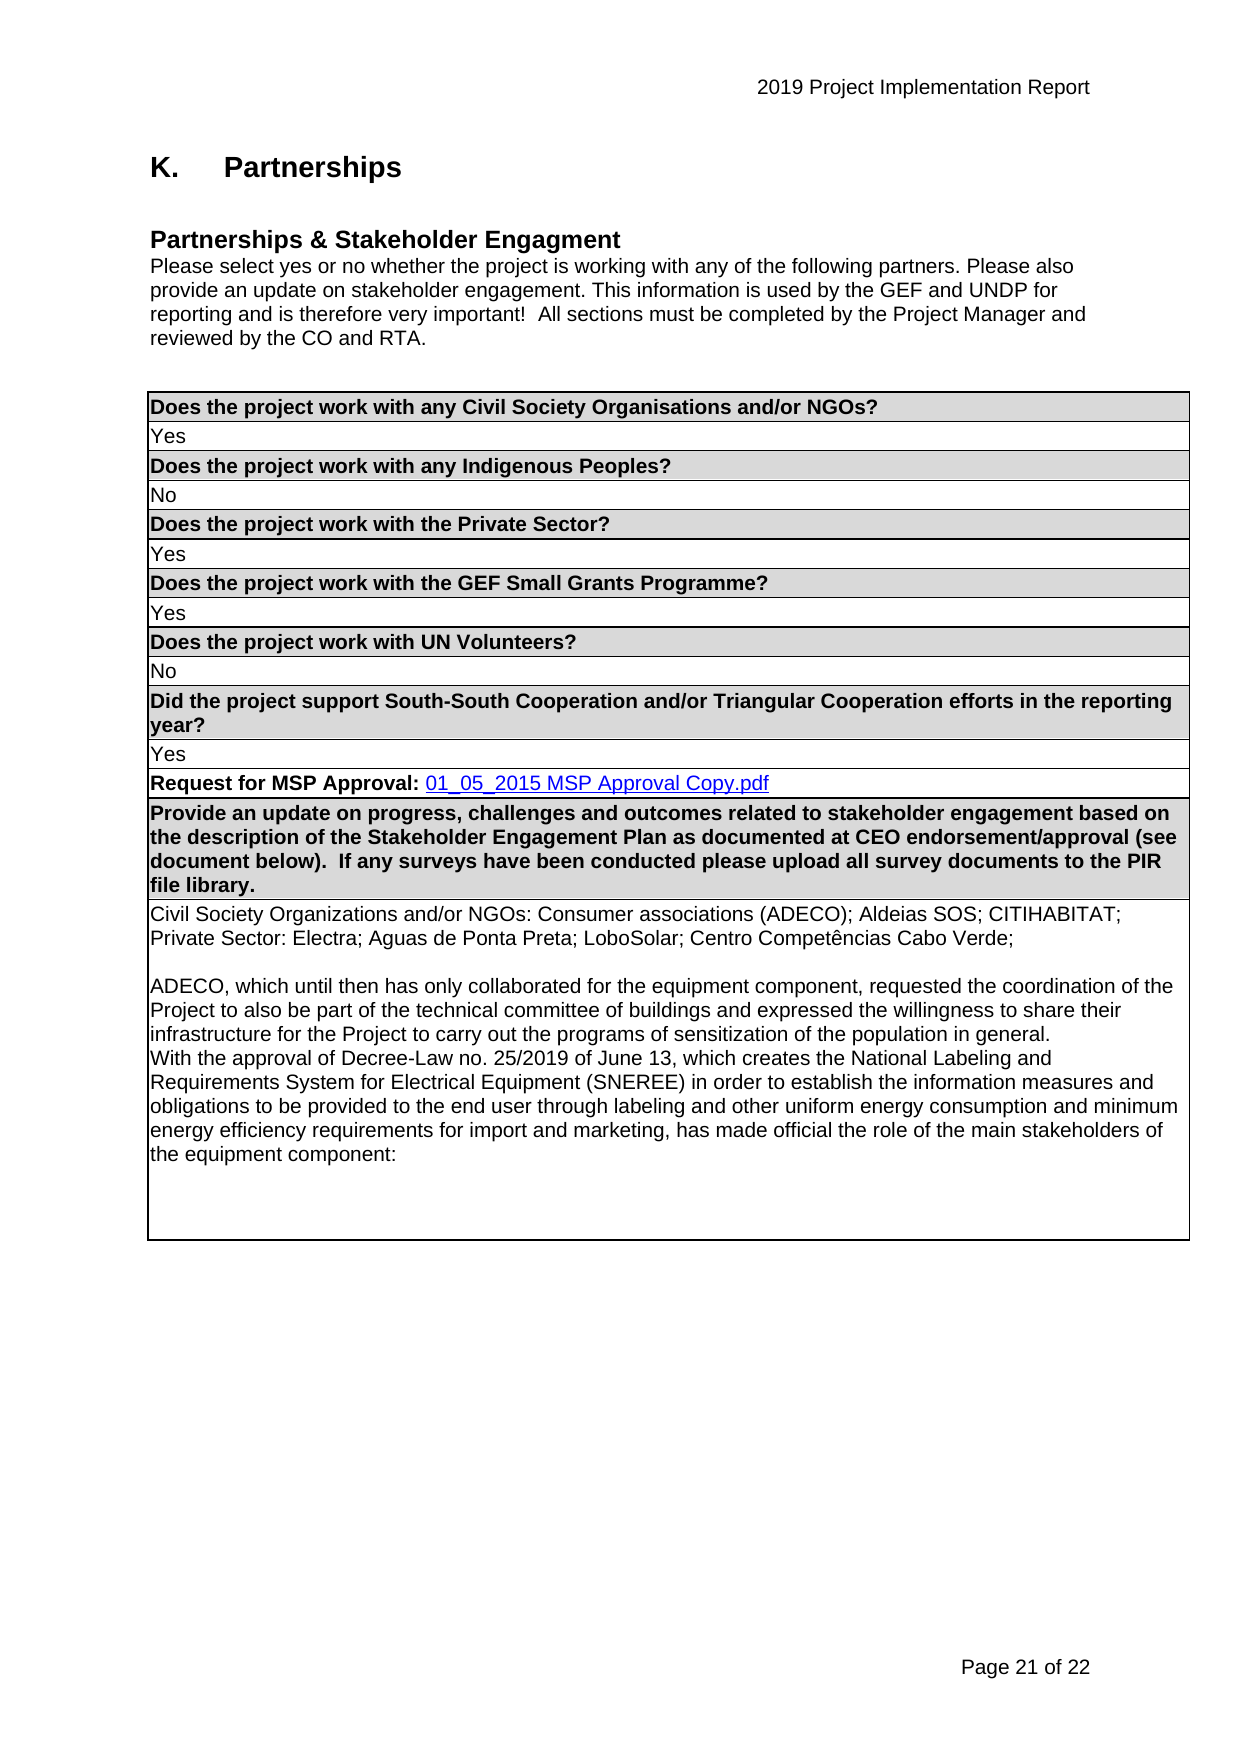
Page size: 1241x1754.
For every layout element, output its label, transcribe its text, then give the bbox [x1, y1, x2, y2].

table_cell Provide an update on progress, challenges and outcomes related to stakeholder engagement based on the description of the Stakeholder Engagement Plan as documented at CEO endorsement/approval (see document below). If any surveys have been conducted please upload all survey documents to the PIR file library. [149, 799, 1189, 898]
table_header Does the project work with UN Volunteers? [149, 628, 1189, 656]
table_header Does the project work with the GEF Small Grants Programme? [149, 569, 1189, 597]
table_cell No [149, 657, 1189, 685]
subtitle Partnerships [150, 150, 1090, 183]
table_cell No [149, 481, 1189, 509]
table_header Request for MSP Approval: 01_05_2015 MSP Approval Copy.pdf [149, 769, 1189, 797]
table_cell Yes [149, 422, 1189, 450]
text Partnerships & Stakeholder Engagment [150, 225, 1090, 254]
table_header Does the project work with the Private Sector? [149, 510, 1189, 538]
table_header Does the project work with any Civil Society Organisations and/or NGOs? [149, 393, 1189, 421]
table_cell Yes [149, 740, 1189, 768]
text Please select yes or no whether the project is working with any of the following partners. Please also provide an update on stakeholder engagement. This information is used by the GEF and UNDP for reporting and is therefore very important! All sections must be completed by the Project Manager and reviewed by the CO and RTA. [150, 254, 1090, 350]
table_cell Yes [149, 540, 1189, 568]
table_cell Yes [149, 598, 1189, 626]
table_header Did the project support South-South Cooperation and/or Triangular Cooperation efforts in the reporting year? [149, 686, 1189, 738]
table_cell Civil Society Organizations and/or NGOs: Consumer associations (ADECO); Aldeias SOS; CITIHABITAT; Private Sector: Electra; Aguas de Ponta Preta; LoboSolar; Centro Competências Cabo Verde; ADECO, which until then has only collaborated for the equipment component, requested the coordination of the Project to also be part of the technical committee of buildings and expressed the willingness to share their infrastructure for the Project to carry out the programs of sensitization of the population in general. With the approval of Decree-Law no. 25/2019 of June 13, which creates the National Labeling and Requirements System for Electrical Equipment (SNEREE) in order to establish the information measures and obligations to be provided to the end user through labeling and other uniform energy consumption and minimum energy efficiency requirements for import and marketing, has made official the role of the main stakeholders of the equipment component: [149, 900, 1189, 1239]
table_header Does the project work with any Indigenous Peoples? [149, 451, 1189, 479]
